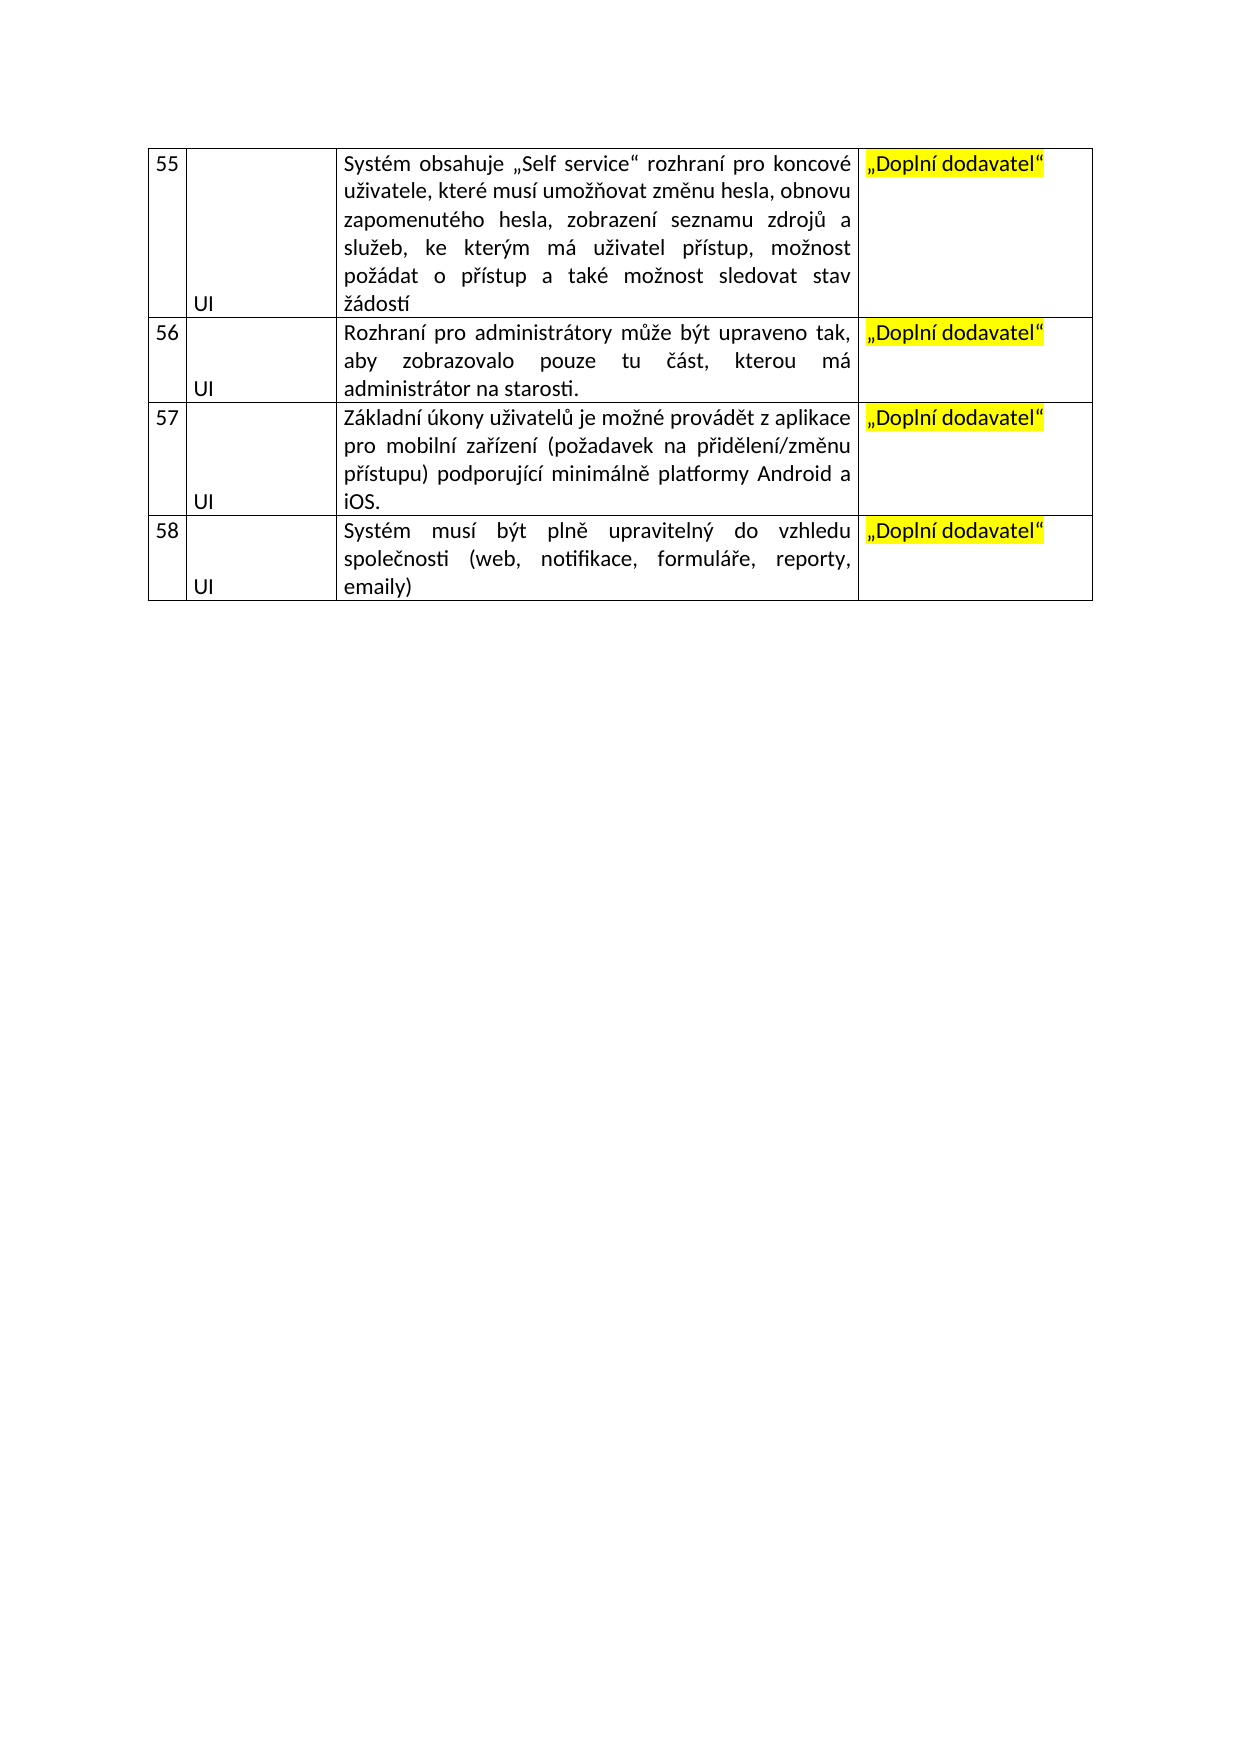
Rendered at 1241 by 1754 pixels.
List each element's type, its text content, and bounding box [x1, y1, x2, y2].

table_cell 57 [149, 403, 186, 515]
table_cell 56 [149, 318, 186, 402]
table_cell Systém obsahuje „Self service“ rozhraní pro koncové uživatele, které musí umožňovat změnu hesla, obnovu zapomenutého hesla, zobrazení seznamu zdrojů a služeb, ke kterým má uživatel přístup, možnost požádat o přístup a také možnost sledovat stav žádostí [337, 149, 858, 317]
table_cell 55 [149, 149, 186, 317]
table_cell „Doplní dodavatel“ [859, 403, 1092, 515]
table_cell „Doplní dodavatel“ [859, 318, 1092, 402]
table_cell „Doplní dodavatel“ [859, 149, 1092, 317]
table_cell UI [187, 516, 336, 600]
table_cell Systém musí být plně upravitelný do vzhledu společnosti (web, notifikace, formuláře, reporty, emaily) [337, 516, 858, 600]
table_cell UI [187, 403, 336, 515]
table_cell Základní úkony uživatelů je možné provádět z aplikace pro mobilní zařízení (požadavek na přidělení/změnu přístupu) podporující minimálně platformy Android a iOS. [337, 403, 858, 515]
table_cell UI [187, 149, 336, 317]
table_cell Rozhraní pro administrátory může být upraveno tak, aby zobrazovalo pouze tu část, kterou má administrátor na starosti. [337, 318, 858, 402]
table_cell „Doplní dodavatel“ [859, 516, 1092, 600]
table_cell UI [187, 318, 336, 402]
table_cell 58 [149, 516, 186, 600]
